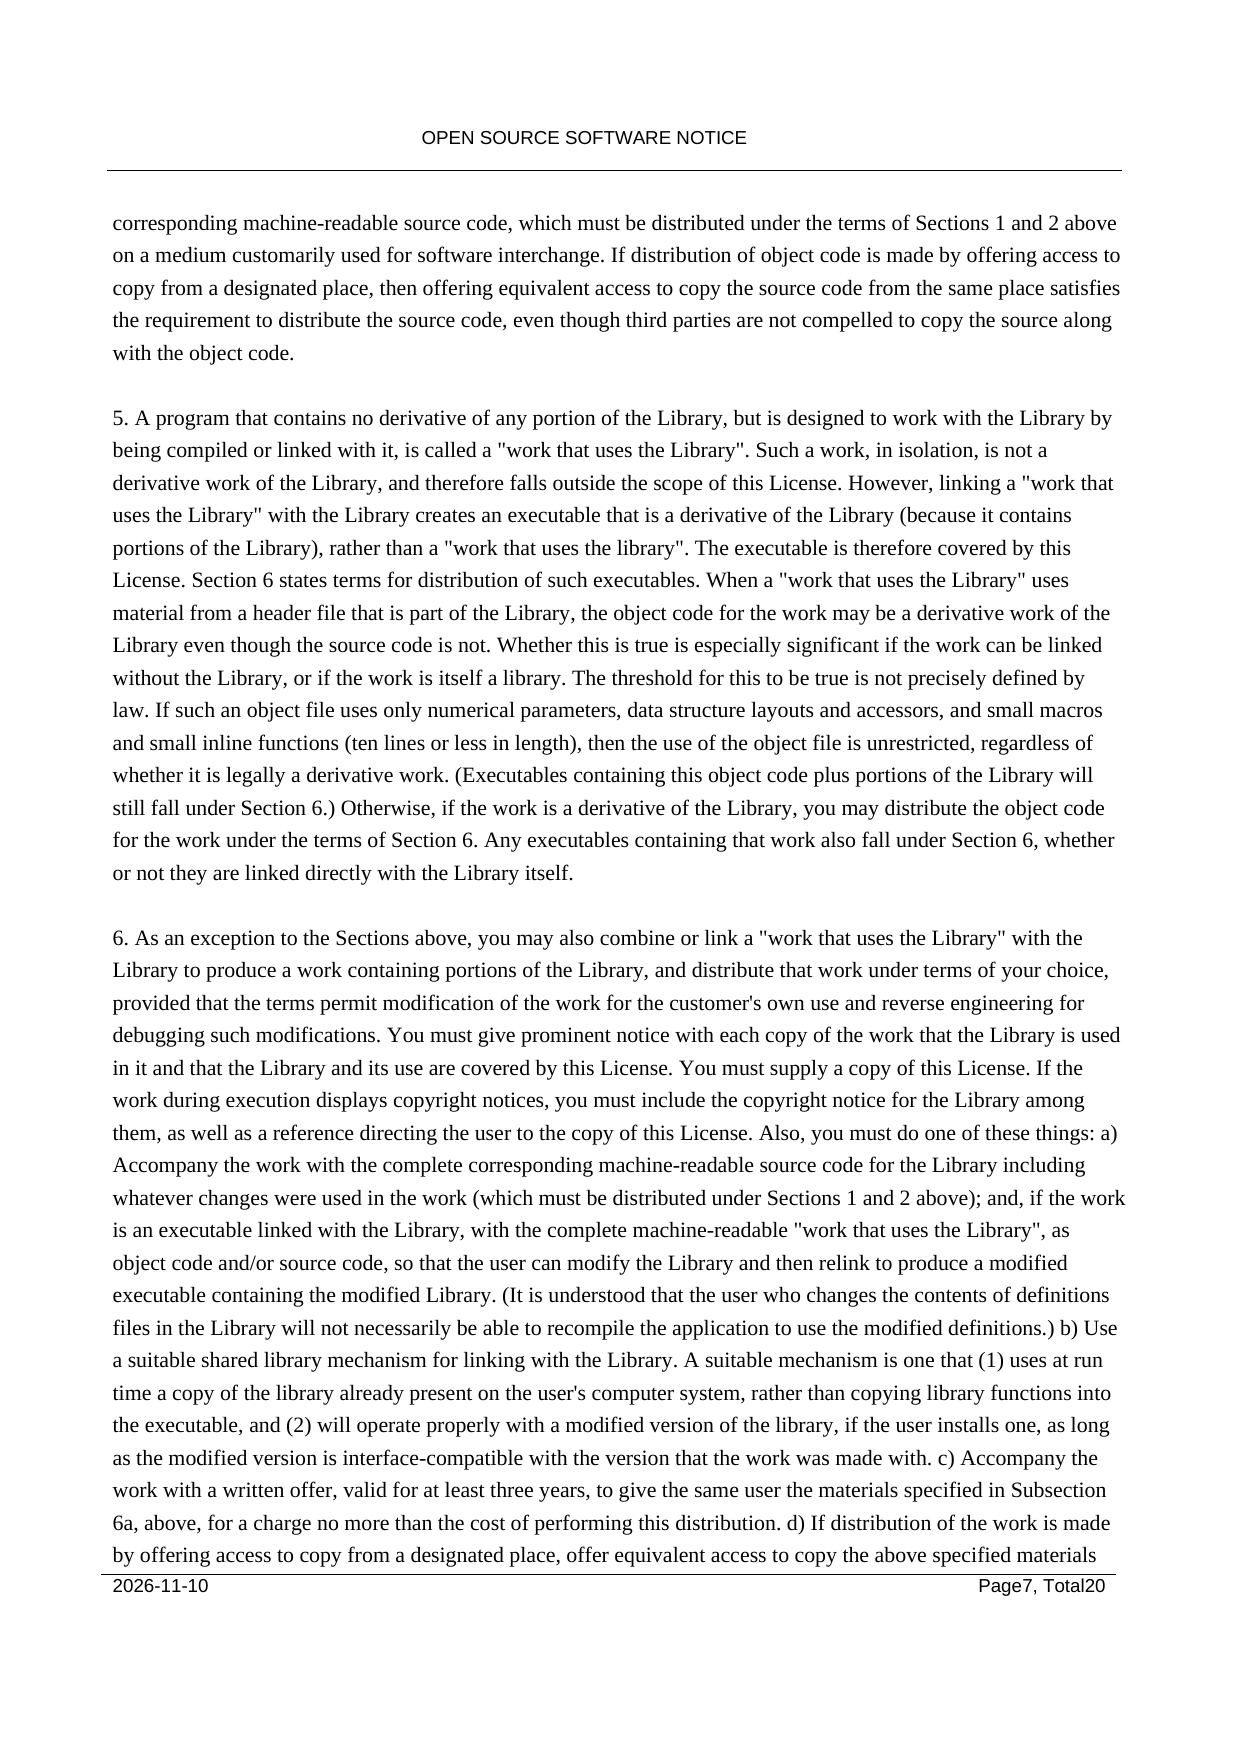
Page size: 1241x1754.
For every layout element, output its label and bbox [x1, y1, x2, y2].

text [112, 206, 1128, 1571]
